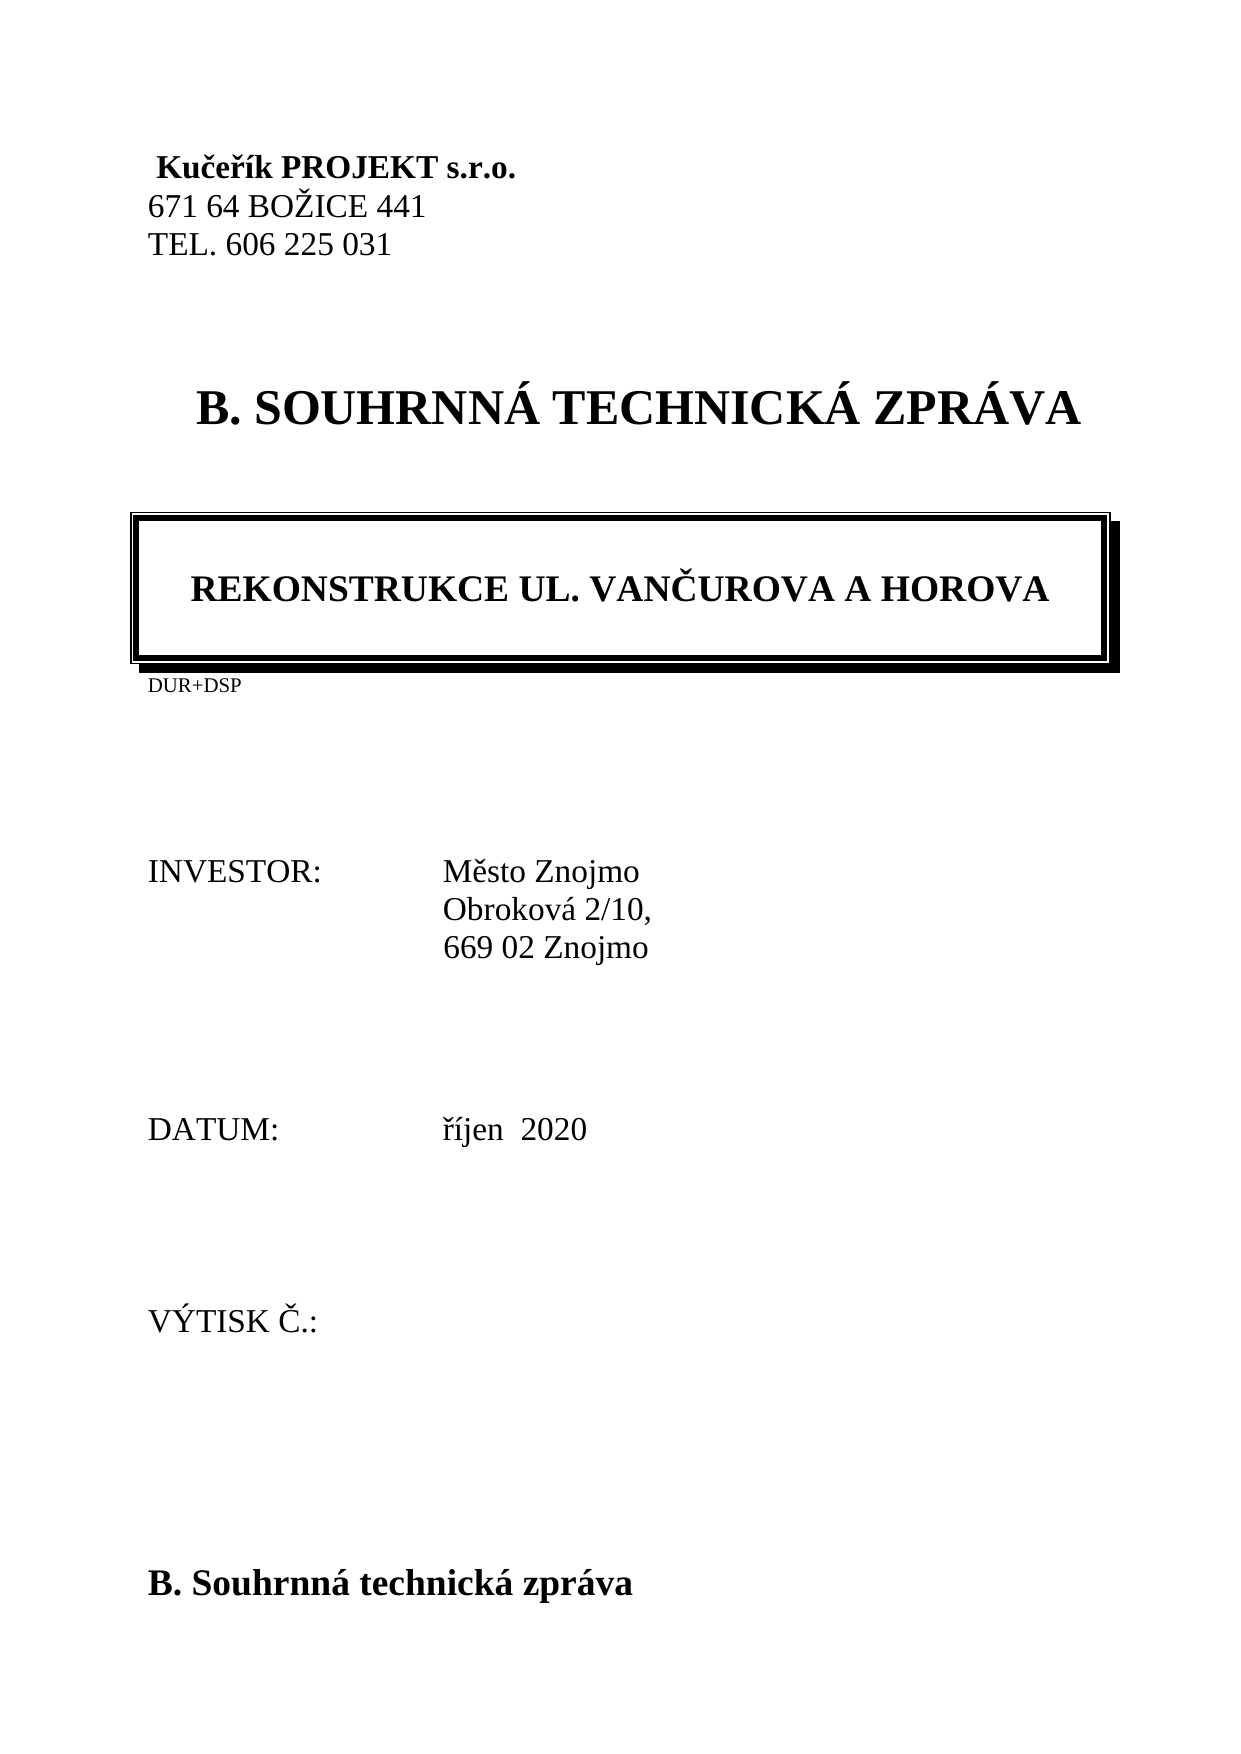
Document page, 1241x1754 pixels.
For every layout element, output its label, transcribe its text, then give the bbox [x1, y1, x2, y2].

text Kučeřík PROJEKT s.r.o. [148, 148, 1093, 186]
text B. SOUHRNNÁ TECHNICKÁ ZPRÁVA [185, 378, 1093, 435]
text REKONSTRUKCE UL. VANČUROVA A HOROVA [148, 566, 1093, 609]
text 671 64 BOŽICE 441 [148, 186, 1093, 224]
text DATUM: říjen 2020 [148, 1109, 1093, 1148]
text B. Souhrnná technická zpráva [148, 1560, 1093, 1603]
text Obroková 2/10, [148, 889, 1093, 927]
text 669 02 Znojmo [369, 927, 1093, 966]
text TEL. 606 225 031 [148, 224, 1093, 263]
text INVESTOR: Město Znojmo [148, 851, 1093, 889]
text DUR+DSP [148, 673, 1093, 697]
text VÝTISK Č.: [148, 1301, 1093, 1339]
